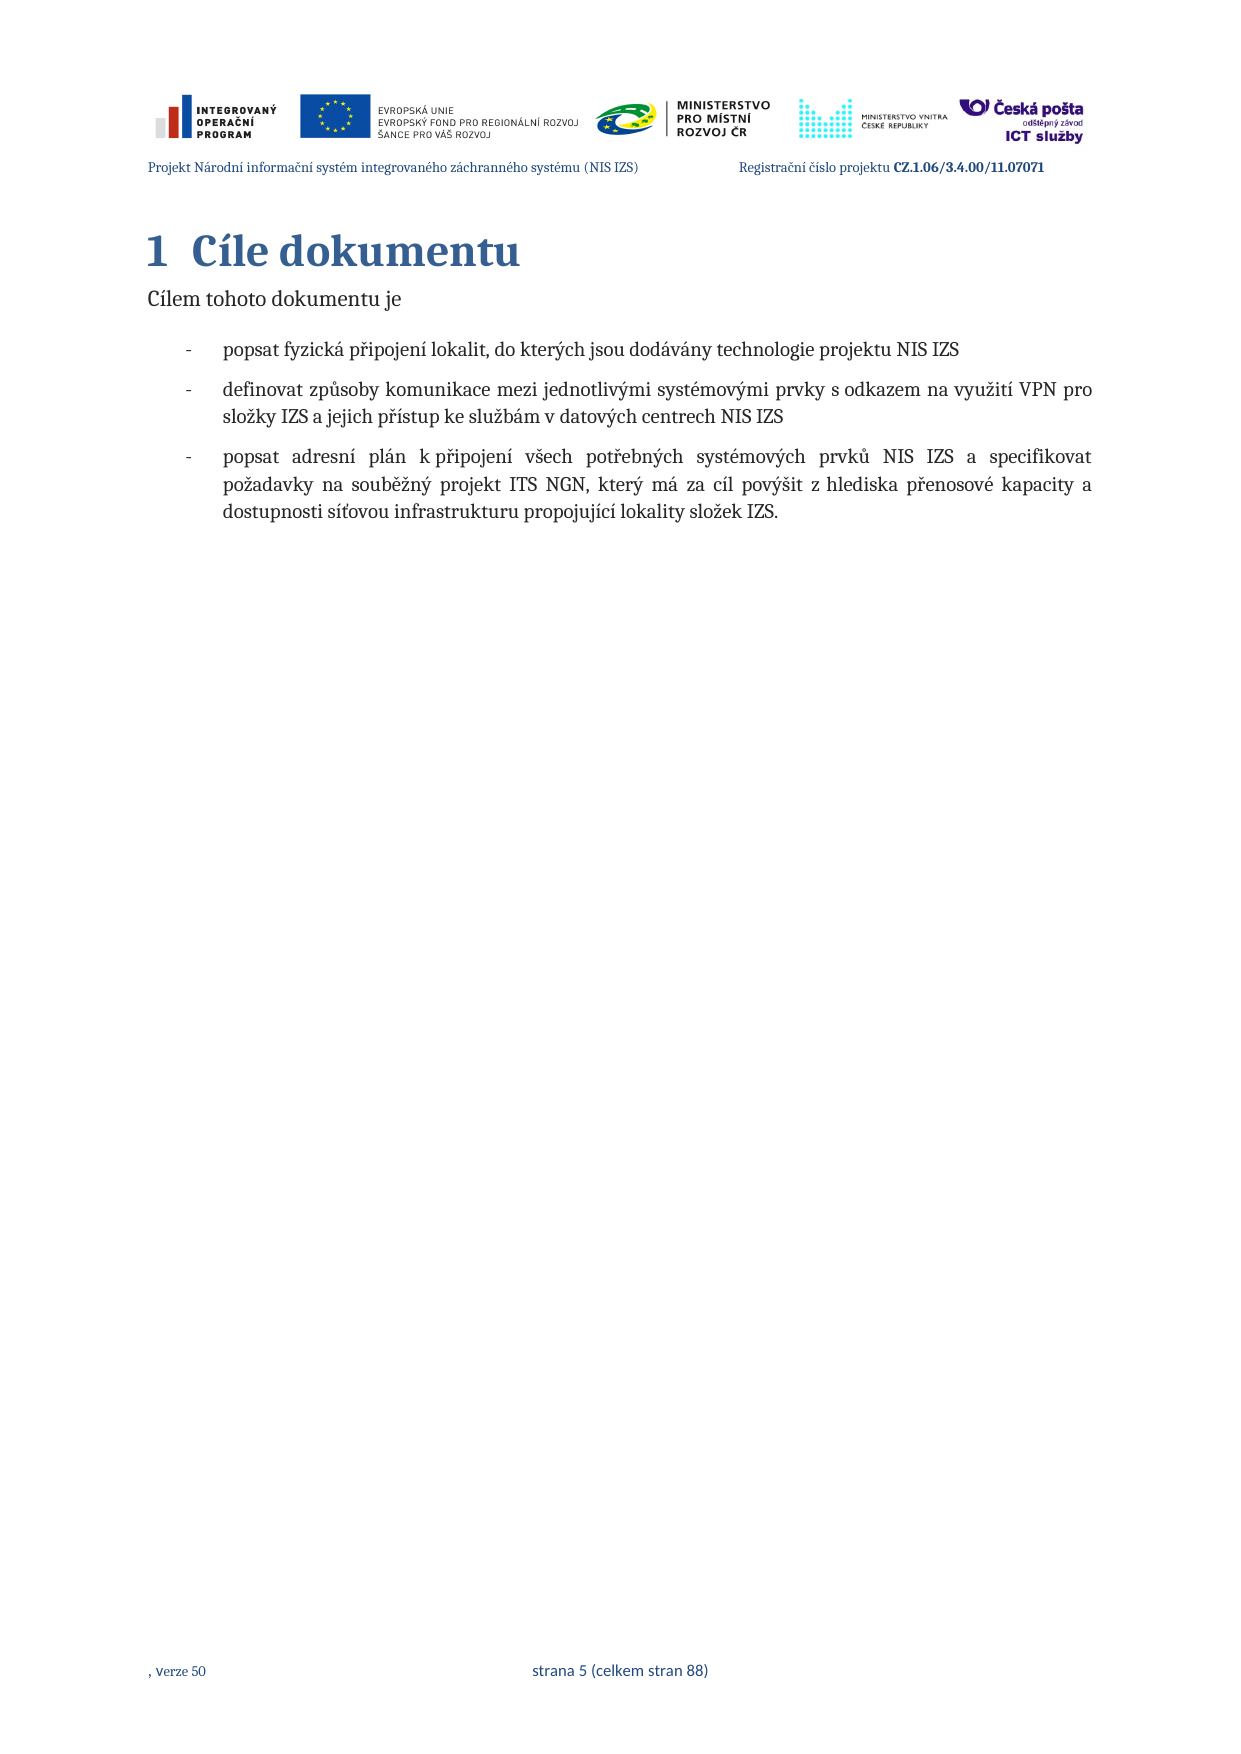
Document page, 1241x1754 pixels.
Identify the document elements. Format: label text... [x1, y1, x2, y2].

picture [147, 86, 1091, 152]
list popsat fyzická připojení lokalit, do kterých jsou dodávány technologie projektu NIS IZS [185, 337, 1092, 361]
text Cílem tohoto dokumentu je [148, 286, 1092, 312]
subtitle Cíle dokumentu [148, 226, 1092, 278]
list definovat způsoby komunikace mezi jednotlivými systémovými prvky s odkazem na využití VPN pro složky IZS a jejich přístup ke službám v datových centrech NIS IZS [185, 377, 1092, 429]
list popsat adresní plán k připojení všech potřebných systémových prvků NIS IZS a specifikovat požadavky na souběžný projekt ITS NGN, který má za cíl povýšit z hlediska přenosové kapacity a dostupnosti síťovou infrastrukturu propojující lokality složek IZS. [185, 445, 1092, 524]
